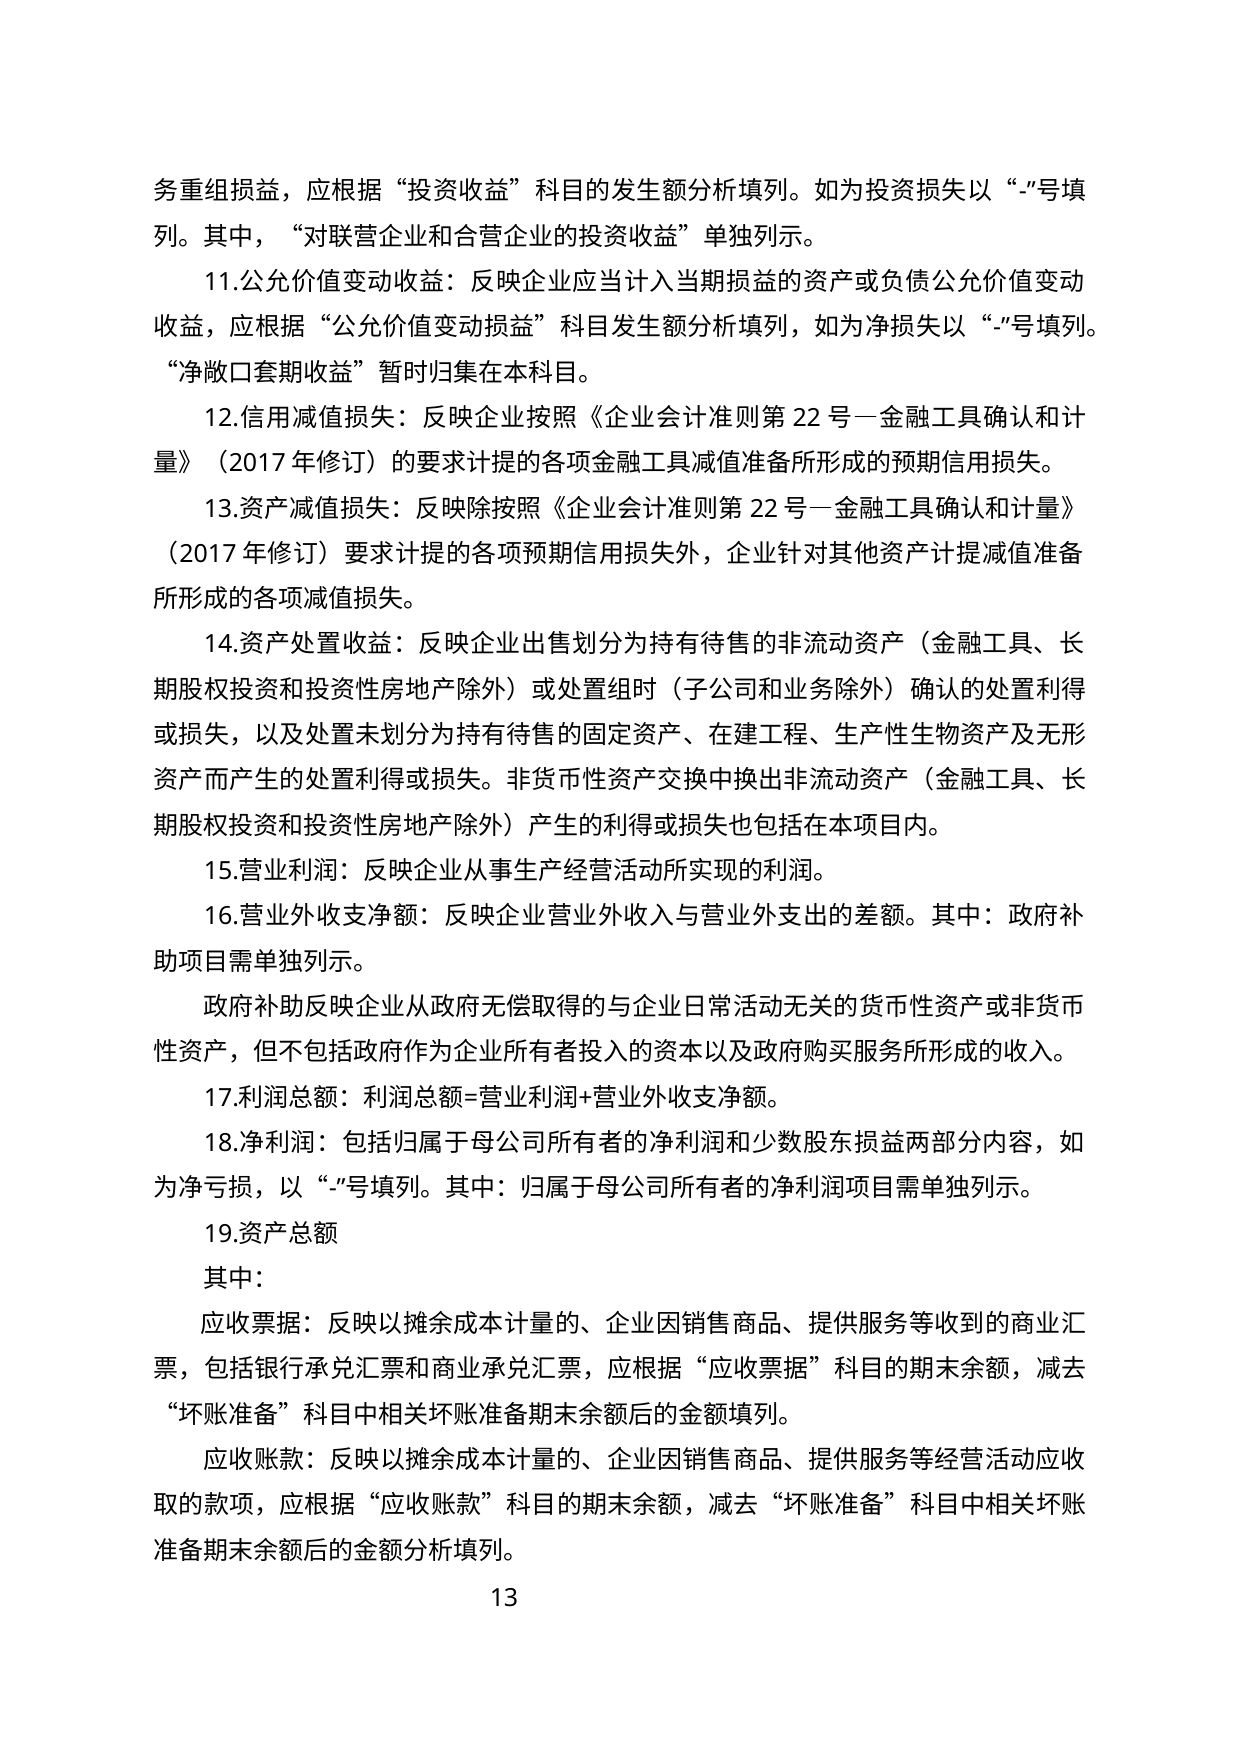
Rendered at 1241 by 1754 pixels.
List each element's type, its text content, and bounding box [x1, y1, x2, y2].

text 12.信用减值损失：反映企业按照《企业会计准则第22号—金融工具确认和计量》（2017年修订）的要求计提的各项金融工具减值准备所形成的预期信用损失。 [153, 393, 1087, 483]
text 其中： [153, 1254, 1087, 1299]
text 应收票据：反映以摊余成本计量的、企业因销售商品、提供服务等收到的商业汇票，包括银行承兑汇票和商业承兑汇票，应根据“应收票据”科目的期末余额，减去“坏账准备”科目中相关坏账准备期末余额后的金额填列。 [153, 1299, 1087, 1435]
text 16.营业外收支净额：反映企业营业外收入与营业外支出的差额。其中：政府补助项目需单独列示。 [153, 891, 1087, 982]
text 政府补助反映企业从政府无偿取得的与企业日常活动无关的货币性资产或非货币性资产，但不包括政府作为企业所有者投入的资本以及政府购买服务所形成的收入。 [153, 982, 1087, 1073]
text 15.营业利润：反映企业从事生产经营活动所实现的利润。 [153, 846, 1087, 891]
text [153, 166, 1087, 257]
text 应收账款：反映以摊余成本计量的、企业因销售商品、提供服务等经营活动应收取的款项，应根据“应收账款”科目的期末余额，减去“坏账准备”科目中相关坏账准备期末余额后的金额分析填列。 [153, 1435, 1087, 1571]
text 13.资产减值损失：反映除按照《企业会计准则第22号—金融工具确认和计量》（2017年修订）要求计提的各项预期信用损失外，企业针对其他资产计提减值准备所形成的各项减值损失。 [153, 483, 1087, 619]
text 17.利润总额：利润总额=营业利润+营业外收支净额。 [153, 1073, 1087, 1118]
text 14.资产处置收益：反映企业出售划分为持有待售的非流动资产（金融工具、长期股权投资和投资性房地产除外）或处置组时（子公司和业务除外）确认的处置利得或损失，以及处置未划分为持有待售的固定资产、在建工程、生产性生物资产及无形资产而产生的处置利得或损失。非货币性资产交换中换出非流动资产（金融工具、长期股权投资和投资性房地产除外）产生的利得或损失也包括在本项目内。 [153, 619, 1087, 846]
text 18.净利润：包括归属于母公司所有者的净利润和少数股东损益两部分内容，如为净亏损，以“-”号填列。其中：归属于母公司所有者的净利润项目需单独列示。 [153, 1118, 1087, 1208]
text 19.资产总额 [153, 1208, 1087, 1254]
text 11.公允价值变动收益：反映企业应当计入当期损益的资产或负债公允价值变动收益，应根据“公允价值变动损益”科目发生额分析填列，如为净损失以“-”号填列。“净敞口套期收益”暂时归集在本科目。 [153, 257, 1087, 393]
